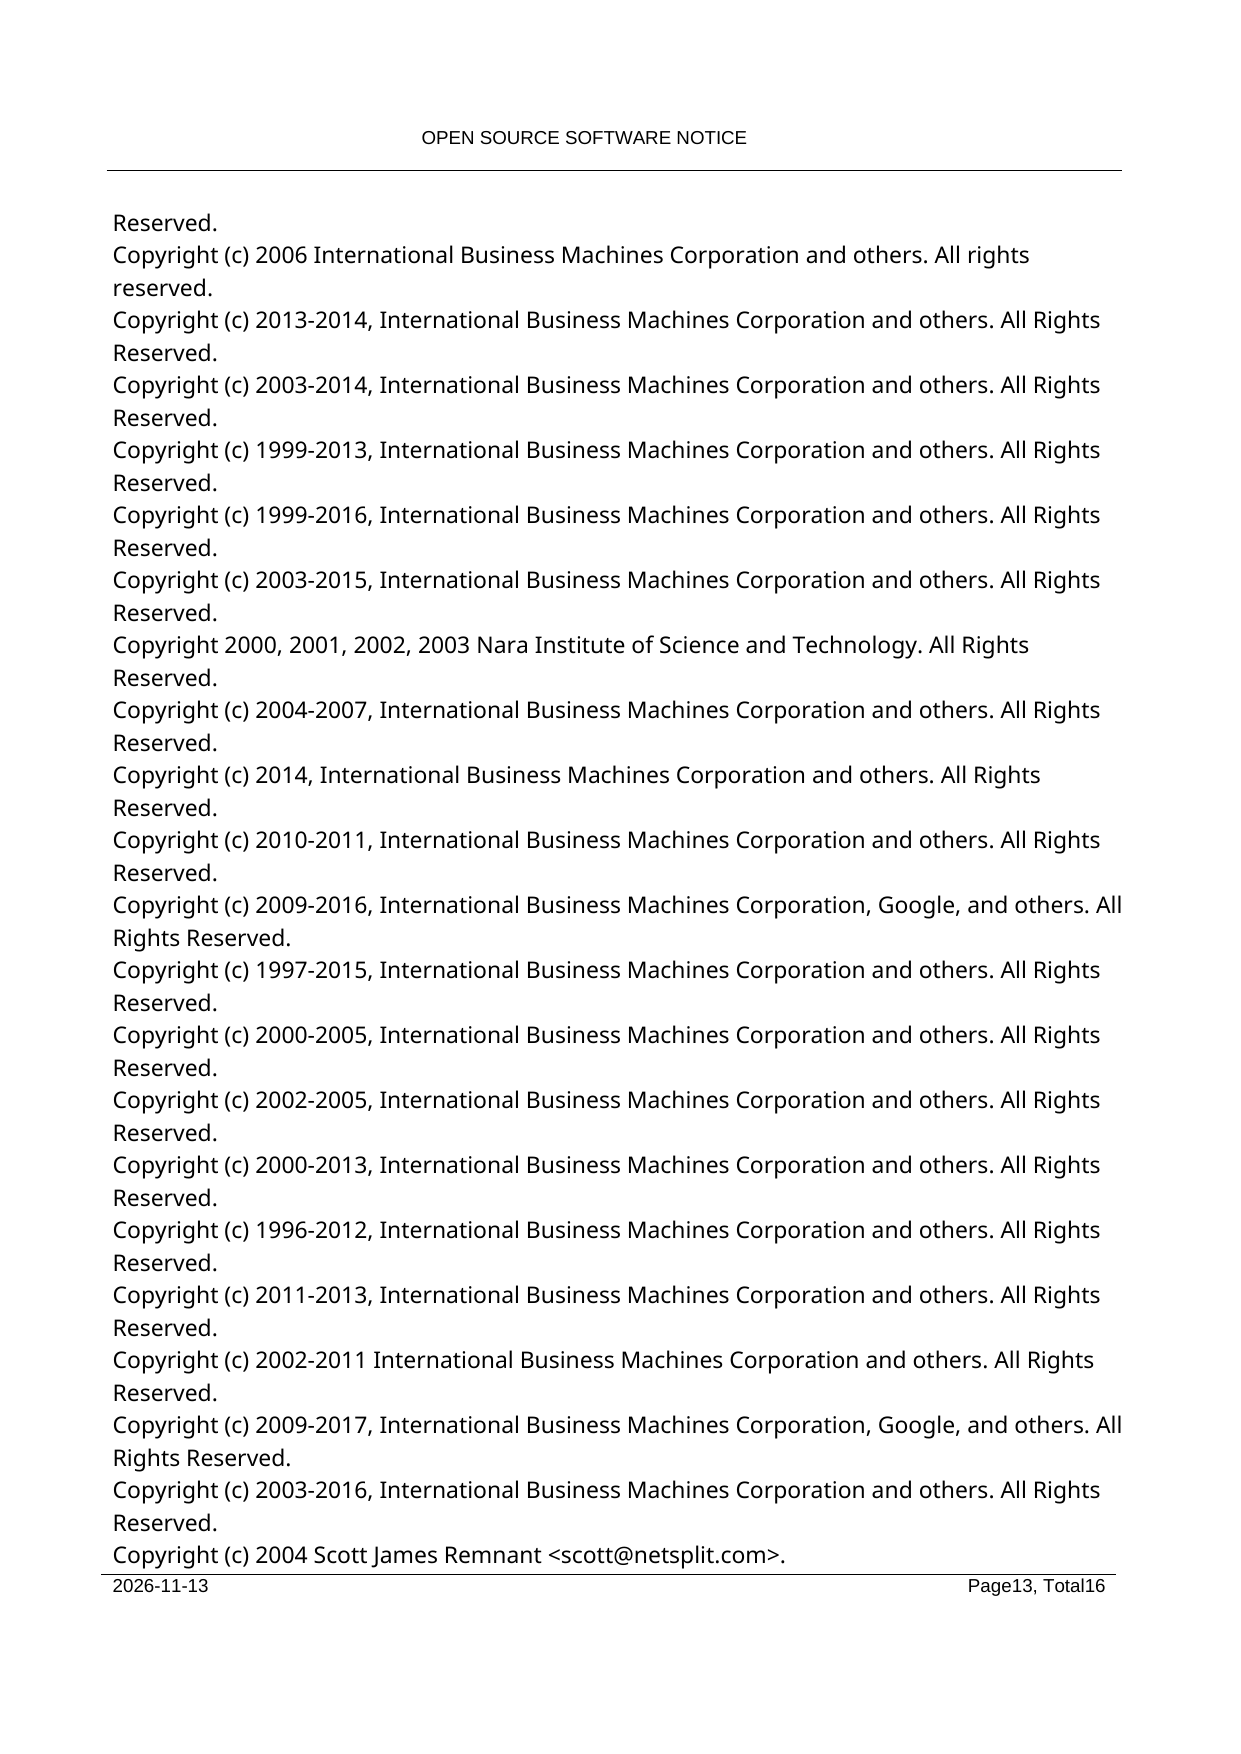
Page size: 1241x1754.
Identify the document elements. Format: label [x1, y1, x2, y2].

text [112, 206, 1128, 1571]
